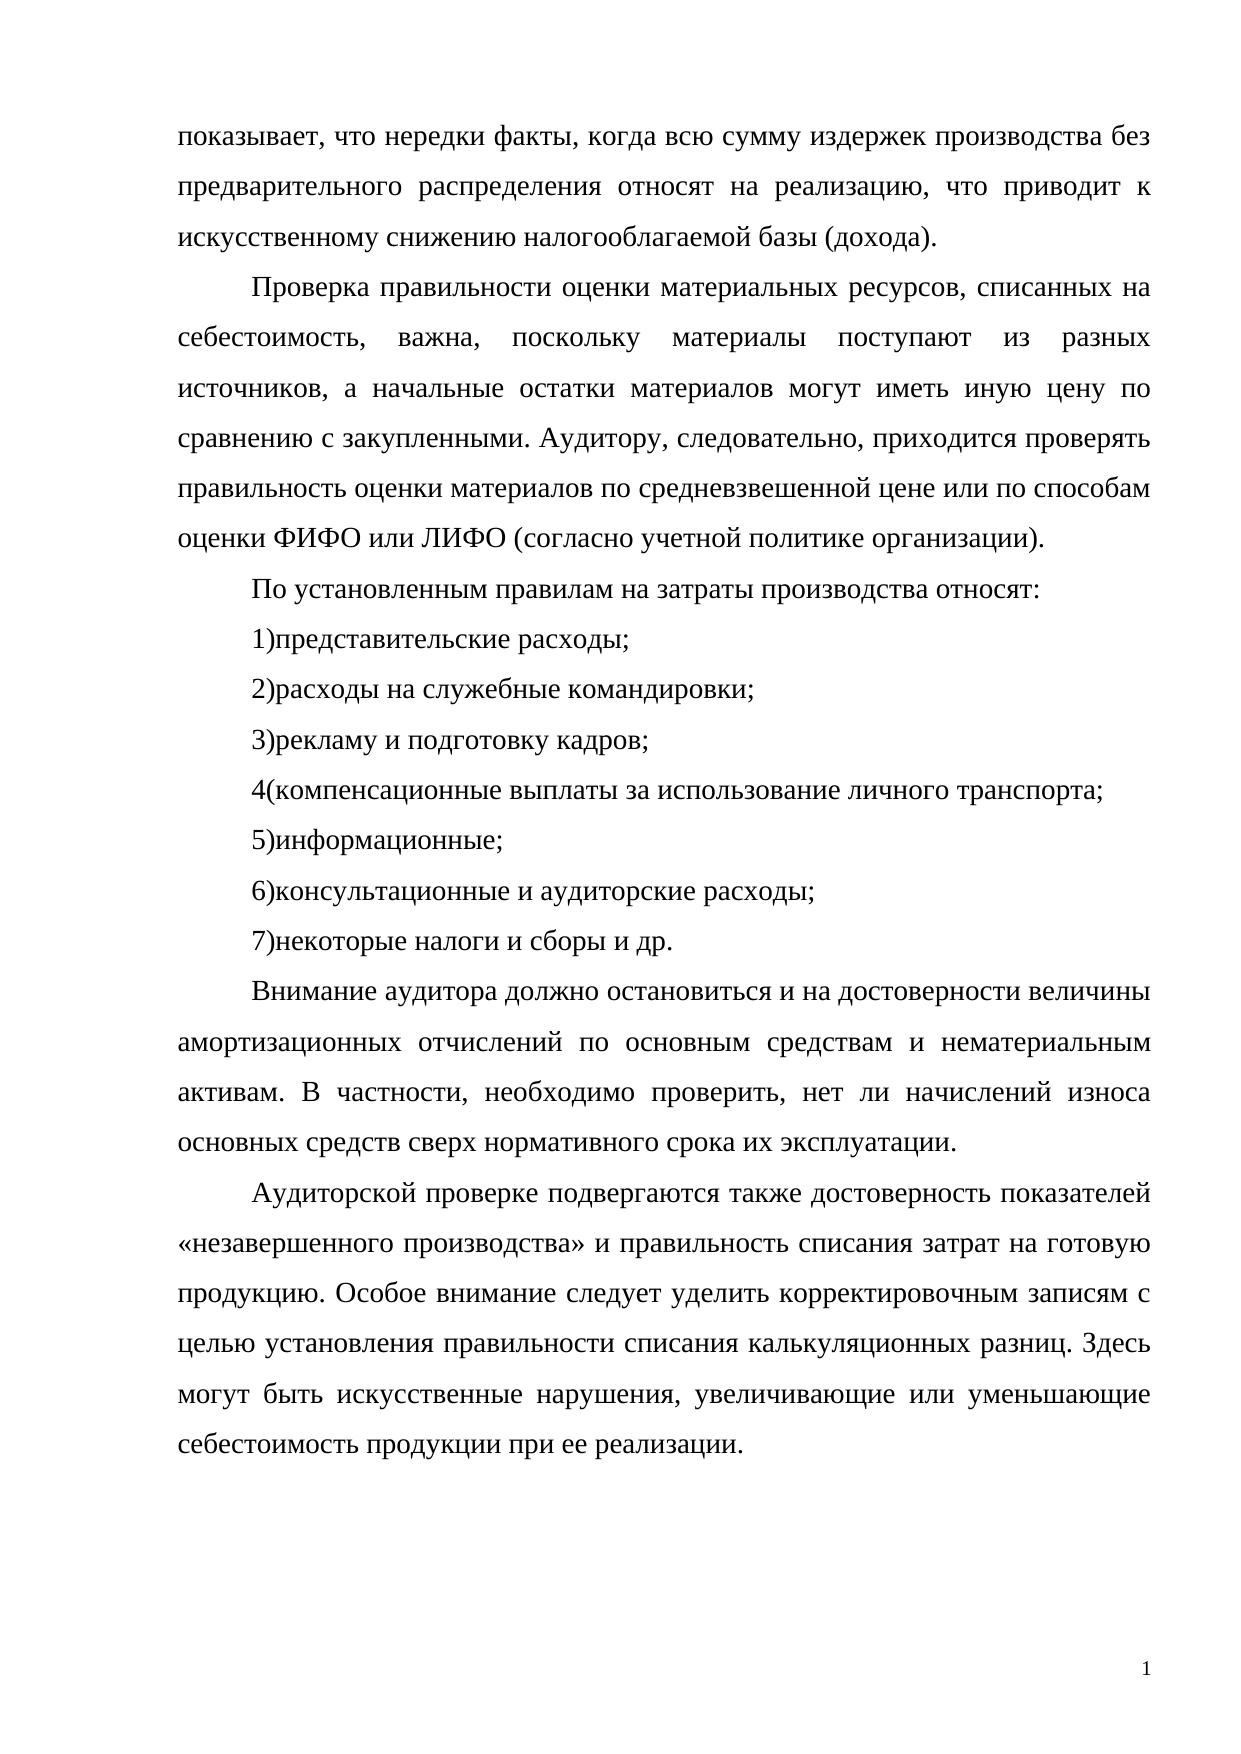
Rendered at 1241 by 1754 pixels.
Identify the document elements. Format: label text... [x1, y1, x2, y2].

text По установленным правилам на затраты производства относят: [177, 571, 1152, 604]
text 1)представительские расходы; [177, 621, 1152, 655]
text 3)рекламу и подготовку кадров; [177, 722, 1152, 755]
text 6)консультационные и аудиторские расходы; [177, 873, 1152, 906]
text Внимание аудитора должно остановиться и на достоверности величины амортизационных отчислений по основным средствам и нематериальным активам. В частности, необходимо проверить, нет ли начислений износа основных средств сверх нормативного срока их эксплуатации. [177, 973, 1152, 1158]
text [177, 118, 1152, 252]
text Проверка правильности оценки материальных ресурсов, списанных на себестоимость, важна, поскольку материалы поступают из разных источников, а начальные остатки материалов могут иметь иную цену по сравнению с закупленными. Аудитору, следовательно, приходится проверять правильность оценки материалов по средневзвешенной цене или по способам оценки ФИФО или ЛИФО (согласно учетной политике организации). [177, 269, 1152, 554]
text 2)расходы на служебные командировки; [177, 672, 1152, 705]
text Аудиторской проверке подвергаются также достоверность показателей «незавершенного производства» и правильность списания затрат на готовую продукцию. Особое внимание следует уделить корректировочным записям с целью установления правильности списания калькуляционных разниц. Здесь могут быть искусственные нарушения, увеличивающие или уменьшающие себестоимость продукции при ее реализации. [177, 1175, 1152, 1460]
text 5)информационные; [177, 822, 1152, 856]
text 7)некоторые налоги и сборы и др. [177, 923, 1152, 957]
text 4(компенсационные выплаты за использование личного транспорта; [177, 772, 1152, 806]
